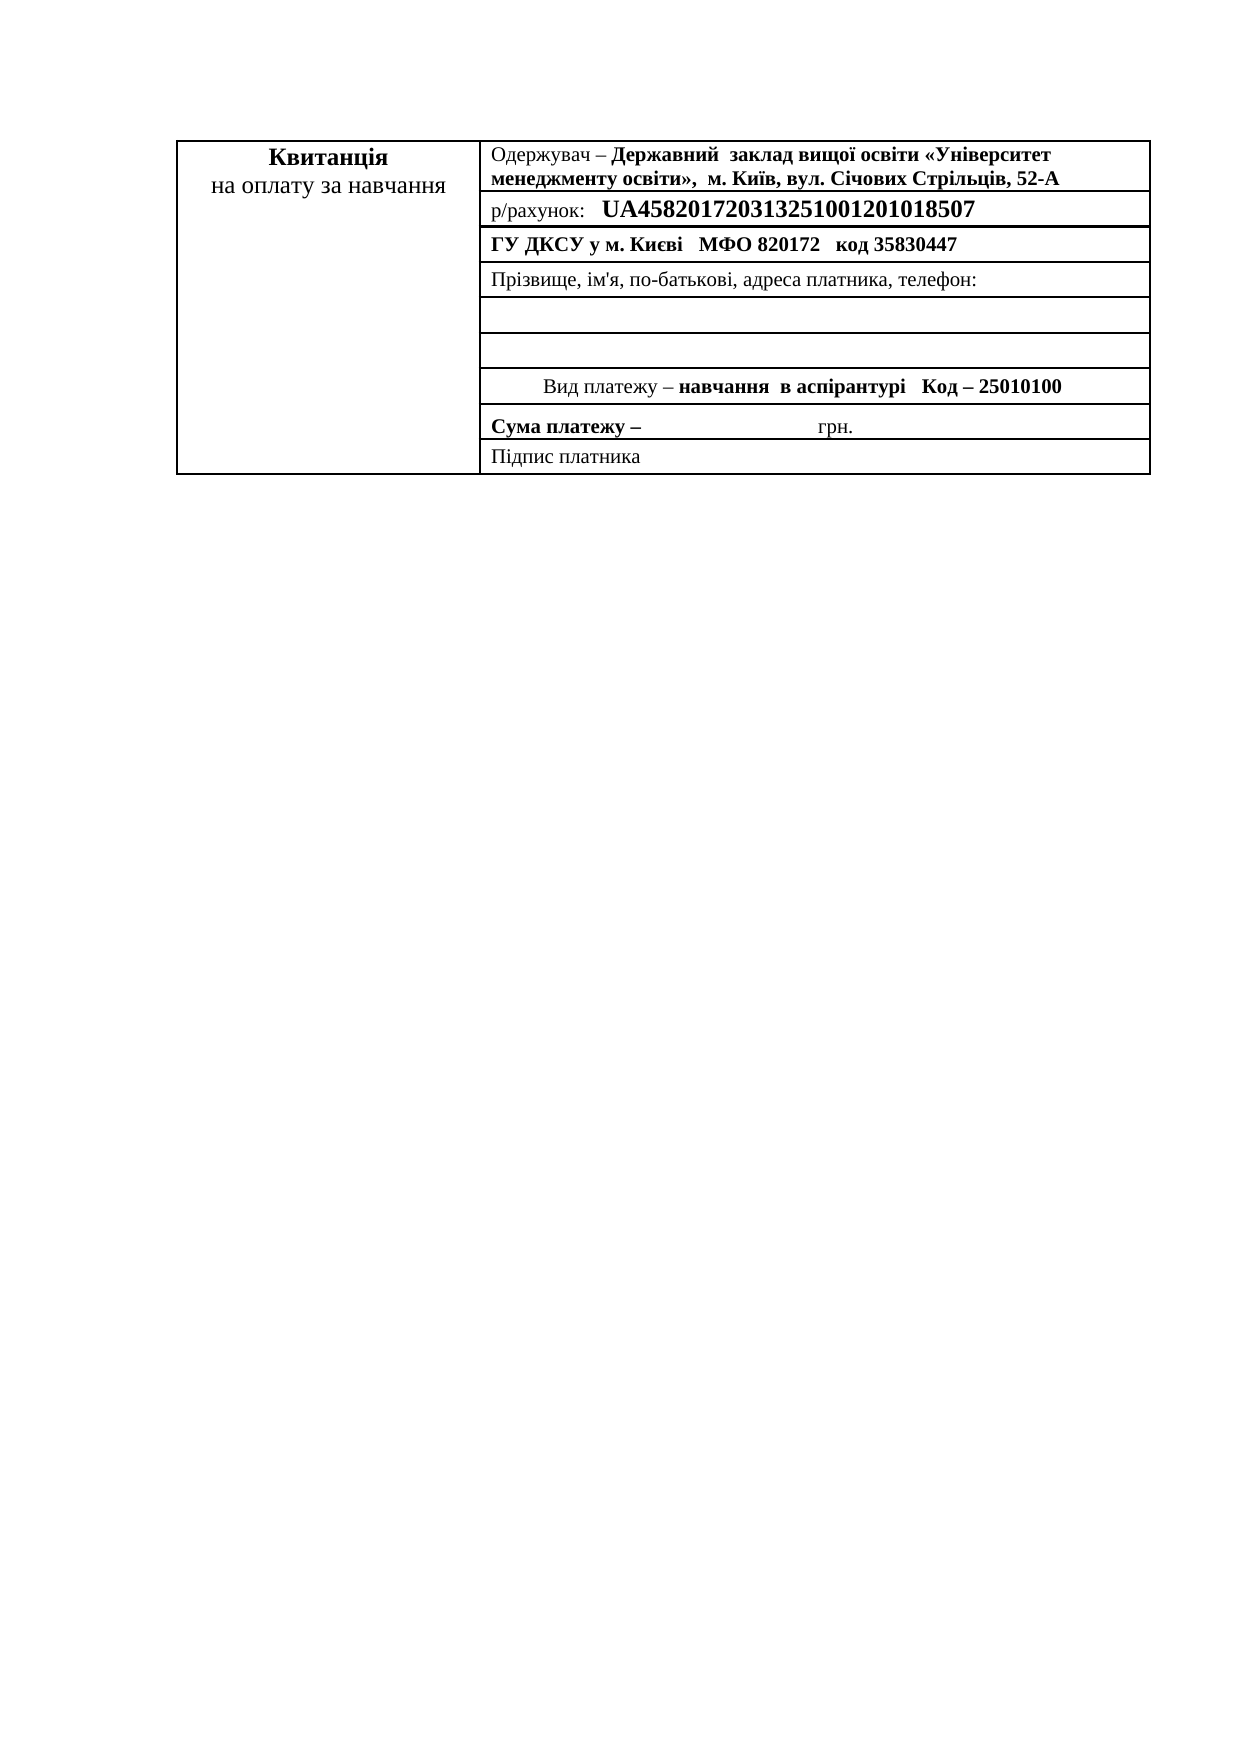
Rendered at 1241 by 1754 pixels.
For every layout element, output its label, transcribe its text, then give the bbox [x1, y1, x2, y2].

table_cell р/рахунок: UА458201720313251001201018507 [481, 192, 1149, 225]
table_cell Прізвище, ім'я, по-батькові, адреса платника, телефон: [481, 263, 1149, 296]
table_header Квитанція на оплату за навчання [178, 142, 479, 473]
table_header Одержувач – Державний заклад вищої освіти «Університет менеджменту освіти», м. Київ, вул. Січових Стрільців, 52-А [481, 142, 1149, 190]
table_cell [481, 298, 1149, 332]
table_cell Вид платежу – навчання в аспірантурі Код – 25010100 [481, 369, 1149, 402]
table_cell [481, 334, 1149, 367]
table_cell Підпис платника [481, 440, 1149, 473]
table_cell ГУ ДКСУ у м. Києві МФО 820172 код 35830447 [481, 228, 1149, 261]
table_cell Сума платежу – грн. [481, 405, 1149, 438]
